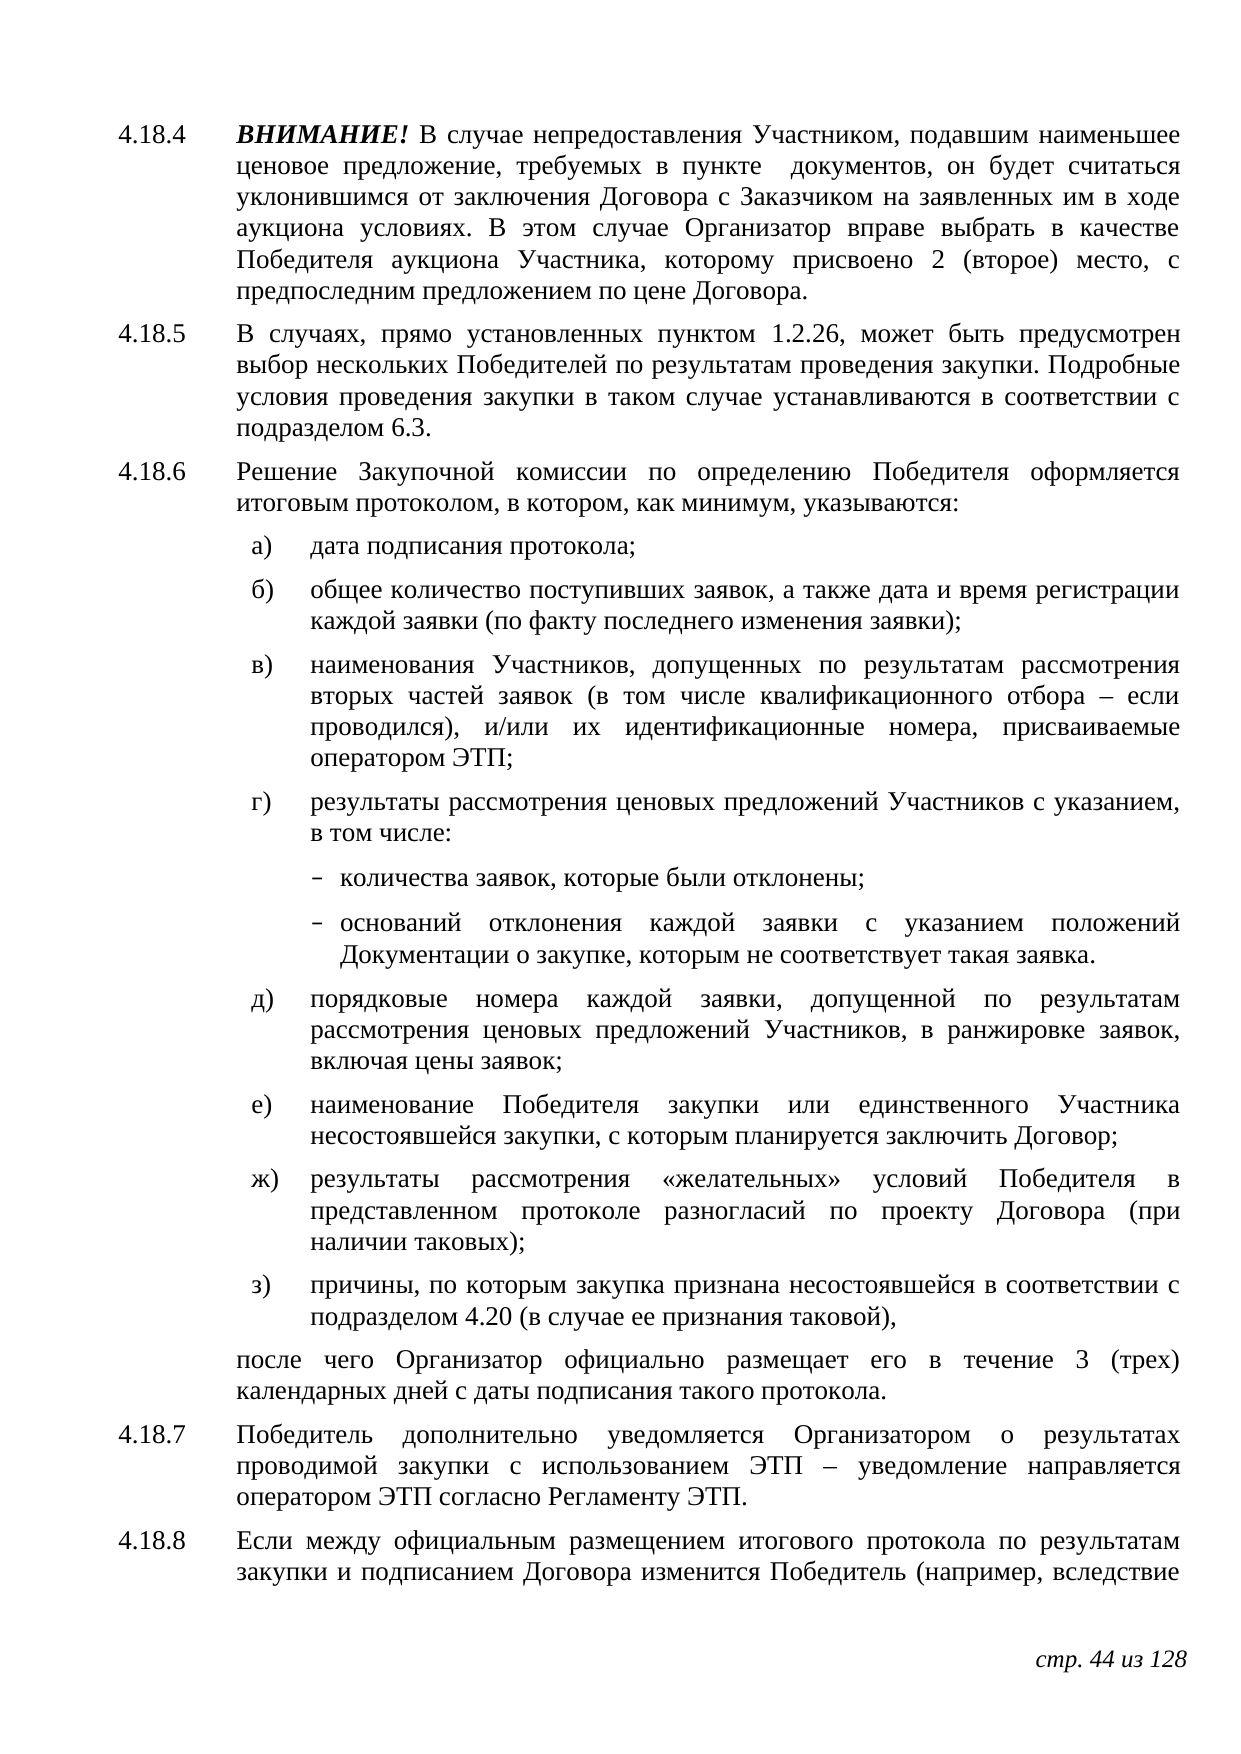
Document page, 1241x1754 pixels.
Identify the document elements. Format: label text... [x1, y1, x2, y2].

text результаты рассмотрения «желательных» условий Победителя в представленном протоколе разногласий по проекту Договора (при наличии таковых); [251, 1163, 1181, 1256]
text результаты рассмотрения ценовых предложений Участников с указанием, в том числе: [251, 785, 1181, 847]
text В случаях, прямо установленных пунктом 1.2.26, может быть предусмотрен выбор нескольких Победителей по результатам проведения закупки. Подробные условия проведения закупки в таком случае устанавливаются в соответствии с подразделом 6.3. [118, 317, 1181, 442]
text причины, по которым закупка признана несостоявшейся в соответствии с подразделом 4.20 (в случае ее признания таковой), [251, 1268, 1181, 1331]
text порядковые номера каждой заявки, допущенной по результатам рассмотрения ценовых предложений Участников, в ранжировке заявок, включая цены заявок; [251, 982, 1181, 1075]
text наименование Победителя закупки или единственного Участника несостоявшейся закупки, с которым планируется заключить Договор; [251, 1088, 1181, 1150]
list оснований отклонения каждой заявки с указанием положений Документации о закупке, которым не соответствует такая заявка. [310, 905, 1181, 969]
text Победитель дополнительно уведомляется Организатором о результатах проводимой закупки с использованием ЭТП – уведомление направляется оператором ЭТП согласно Регламенту ЭТП. [118, 1418, 1181, 1512]
text общее количество поступивших заявок, а также дата и время регистрации каждой заявки (по факту последнего изменения заявки); [251, 573, 1181, 635]
list количества заявок, которые были отклонены; [310, 860, 1181, 893]
list после чего Организатор официально размещает его в течение 3 (трех) календарных дней с даты подписания такого протокола. [236, 1343, 1181, 1406]
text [118, 1524, 1181, 1586]
text ВНИМАНИЕ! В случае непредоставления Участником, подавшим наименьшее ценовое предложение, требуемых в пункте 4.10.10 документов, он будет считаться уклонившимся от заключения Договора с Заказчиком на заявленных им в ходе аукциона условиях. В этом случае Организатор вправе выбрать в качестве Победителя аукциона Участника, которому присвоено 2 (второе) место, с предпоследним предложением по цене Договора. [118, 118, 1181, 305]
text Решение Закупочной комиссии по определению Победителя оформляется итоговым протоколом, в котором, как минимум, указываются: [118, 454, 1181, 517]
text дата подписания протокола; [251, 529, 1181, 561]
text наименования Участников, допущенных по результатам рассмотрения вторых частей заявок (в том числе квалификационного отбора – если проводился), и/или их идентификационные номера, присваиваемые оператором ЭТП; [251, 648, 1181, 772]
